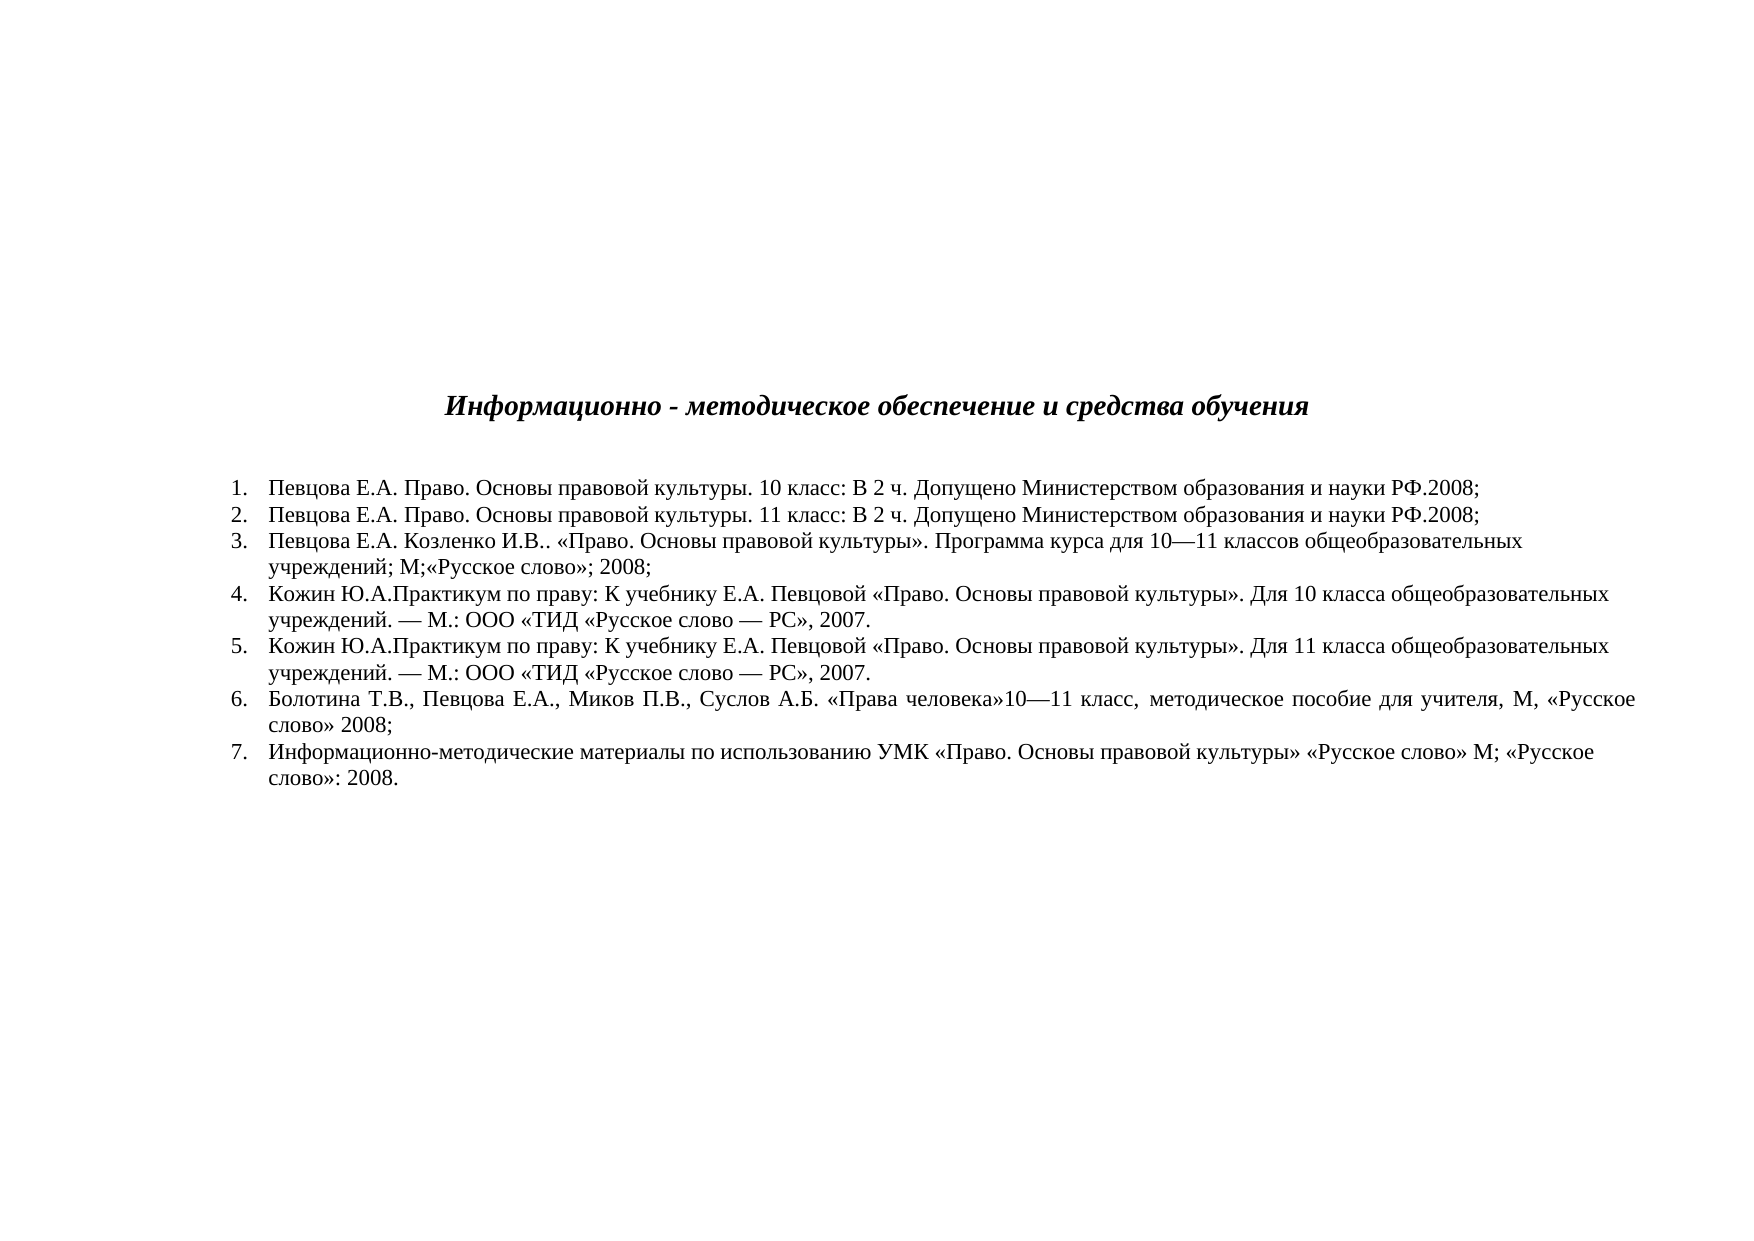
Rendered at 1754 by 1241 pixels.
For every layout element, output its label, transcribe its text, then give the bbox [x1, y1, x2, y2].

list Певцова Е.А. Право. Основы правовой культуры. 10 класс: В 2 ч. Допущено Министерством образования и науки РФ.2008; [231, 474, 1636, 501]
text Информационно - методическое обеспечение и средства обучения [118, 388, 1636, 422]
list Кожин Ю.А.Практикум по праву: К учебнику Е.А. Певцовой «Право. Основы правовой культуры». Для 10 класса общеобразовательных учреждений. — М.: ООО «ТИД «Русское слово — PC», 2007. [231, 580, 1636, 632]
list Певцова Е.А. Право. Основы правовой культуры. 11 класс: В 2 ч. Допущено Министерством образования и науки РФ.2008; [231, 501, 1636, 527]
list Кожин Ю.А.Практикум по праву: К учебнику Е.А. Певцовой «Право. Основы правовой культуры». Для 11 класса общеобразовательных учреждений. — М.: ООО «ТИД «Русское слово — PC», 2007. [231, 632, 1636, 685]
list Певцова Е.А. Козленко И.В.. «Право. Основы правовой культуры». Программа курса для 10—11 классов общеобразовательных учреждений; М;«Русское слово»; 2008; [231, 527, 1636, 580]
list Информационно-методические материалы по использованию УМК «Право. Основы правовой культуры» «Русское слово» М; «Русское слово»: 2008. [231, 738, 1636, 791]
list Болотина Т.В., Певцова Е.А., Миков П.В., Суслов А.Б. «Права человека»10—11 класс, методическое пособие для учителя, М, «Русское слово» 2008; [231, 685, 1636, 738]
